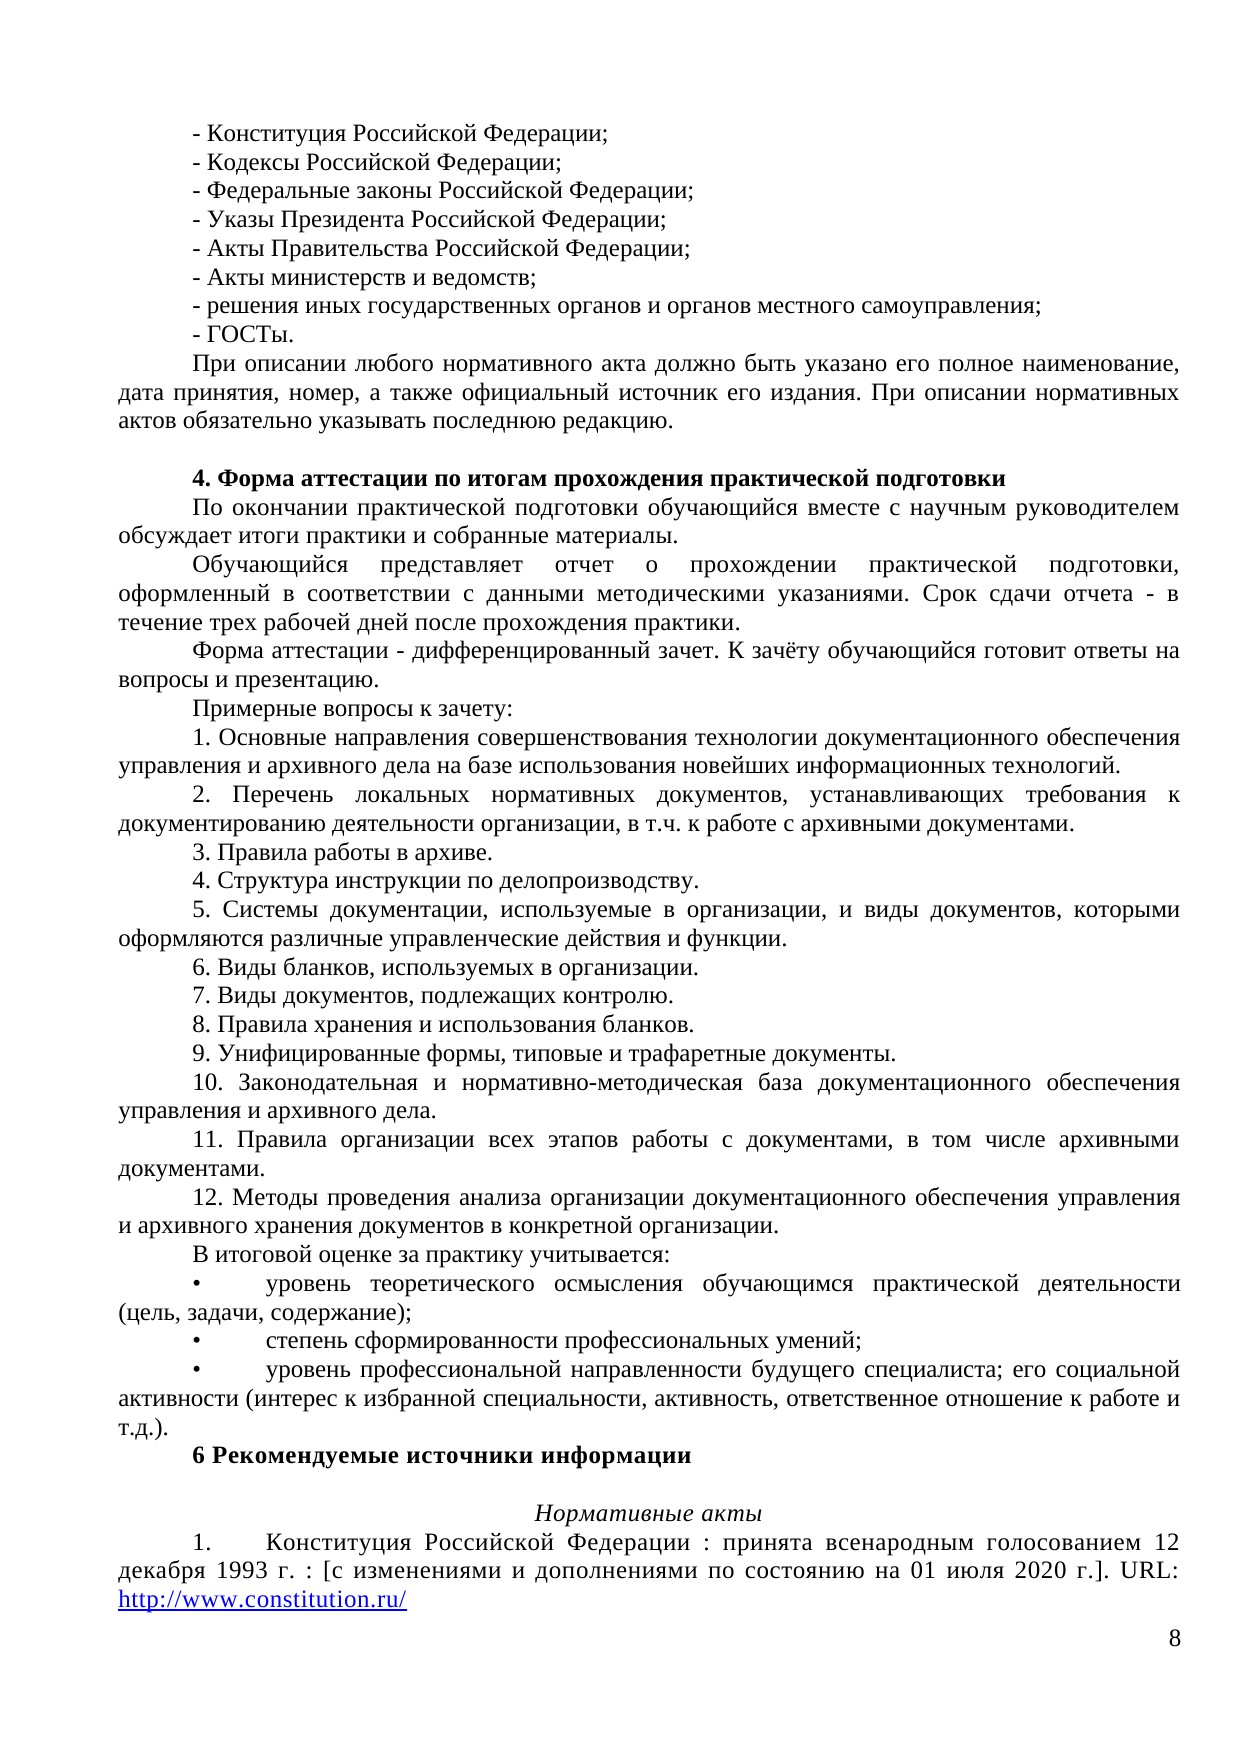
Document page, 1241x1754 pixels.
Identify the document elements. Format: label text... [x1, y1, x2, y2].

text 4. Структура инструкции по делопроизводству. [118, 866, 1181, 894]
text 11. Правила организации всех этапов работы с документами, в том числе архивными документами. [118, 1124, 1181, 1182]
text - Акты Правительства Российской Федерации; [118, 233, 1181, 262]
text 10. Законодательная и нормативно-методическая база документационного обеспечения управления и архивного дела. [118, 1067, 1181, 1124]
text - Федеральные законы Российской Федерации; [118, 176, 1181, 204]
text 6 Рекомендуемые источники информации [118, 1441, 1181, 1469]
text 5. Системы документации, используемые в организации, и виды документов, которыми оформляются различные управленческие действия и функции. [118, 894, 1181, 952]
text - ГОСТы. [118, 319, 1181, 348]
text 7. Виды документов, подлежащих контролю. [118, 981, 1181, 1009]
text 4. Форма аттестации по итогам прохождения практической подготовки [118, 463, 1181, 492]
text В итоговой оценке за практику учитывается: [118, 1239, 1181, 1268]
text - Акты министерств и ведомств; [118, 262, 1181, 291]
text Примерные вопросы к зачету: [118, 693, 1181, 722]
text - Кодексы Российской Федерации; [118, 147, 1181, 176]
text - Конституция Российской Федерации; [118, 118, 1181, 147]
text По окончании практической подготовки обучающийся вместе с научным руководителем обсуждает итоги практики и собранные материалы. [118, 492, 1181, 549]
text - решения иных государственных органов и органов местного самоуправления; [118, 291, 1181, 319]
text Нормативные акты [118, 1498, 1181, 1527]
text 12. Методы проведения анализа организации документационного обеспечения управления и архивного хранения документов в конкретной организации. [118, 1182, 1181, 1239]
text 2. Перечень локальных нормативных документов, устанавливающих требования к документированию деятельности организации, в т.ч. к работе с архивными документами. [118, 779, 1181, 837]
text 1. Основные направления совершенствования технологии документационного обеспечения управления и архивного дела на базе использования новейших информационных технологий. [118, 722, 1181, 779]
text • уровень теоретического осмысления обучающимся практической деятельности (цель, задачи, содержание); [118, 1268, 1181, 1326]
text 9. Унифицированные формы, типовые и трафаретные документы. [118, 1038, 1181, 1067]
text • степень сформированности профессиональных умений; [118, 1326, 1181, 1354]
text Форма аттестации - дифференцированный зачет. К зачёту обучающийся готовит ответы на вопросы и презентацию. [118, 636, 1181, 693]
text 8. Правила хранения и использования бланков. [118, 1009, 1181, 1038]
text - Указы Президента Российской Федерации; [118, 204, 1181, 233]
list Конституция Российской Федерации : принята всенародным голосованием 12 декабря 1993 г. : [с изменениями и дополнениями по состоянию на 01 июля 2020 г.]. URL: http://www.constitution.ru/ [118, 1527, 1181, 1613]
text Обучающийся представляет отчет о прохождении практической подготовки, оформленный в соответствии с данными методическими указаниями. Срок сдачи отчета - в течение трех рабочей дней после прохождения практики. [118, 549, 1181, 636]
text 6. Виды бланков, используемых в организации. [118, 952, 1181, 981]
text 3. Правила работы в архиве. [118, 837, 1181, 866]
text При описании любого нормативного акта должно быть указано его полное наименование, дата принятия, номер, а также официальный источник его издания. При описании нормативных актов обязательно указывать последнюю редакцию. [118, 348, 1181, 434]
text • уровень профессиональной направленности будущего специалиста; его социальной активности (интерес к избранной специальности, активность, ответственное отношение к работе и т.д.). [118, 1354, 1181, 1441]
